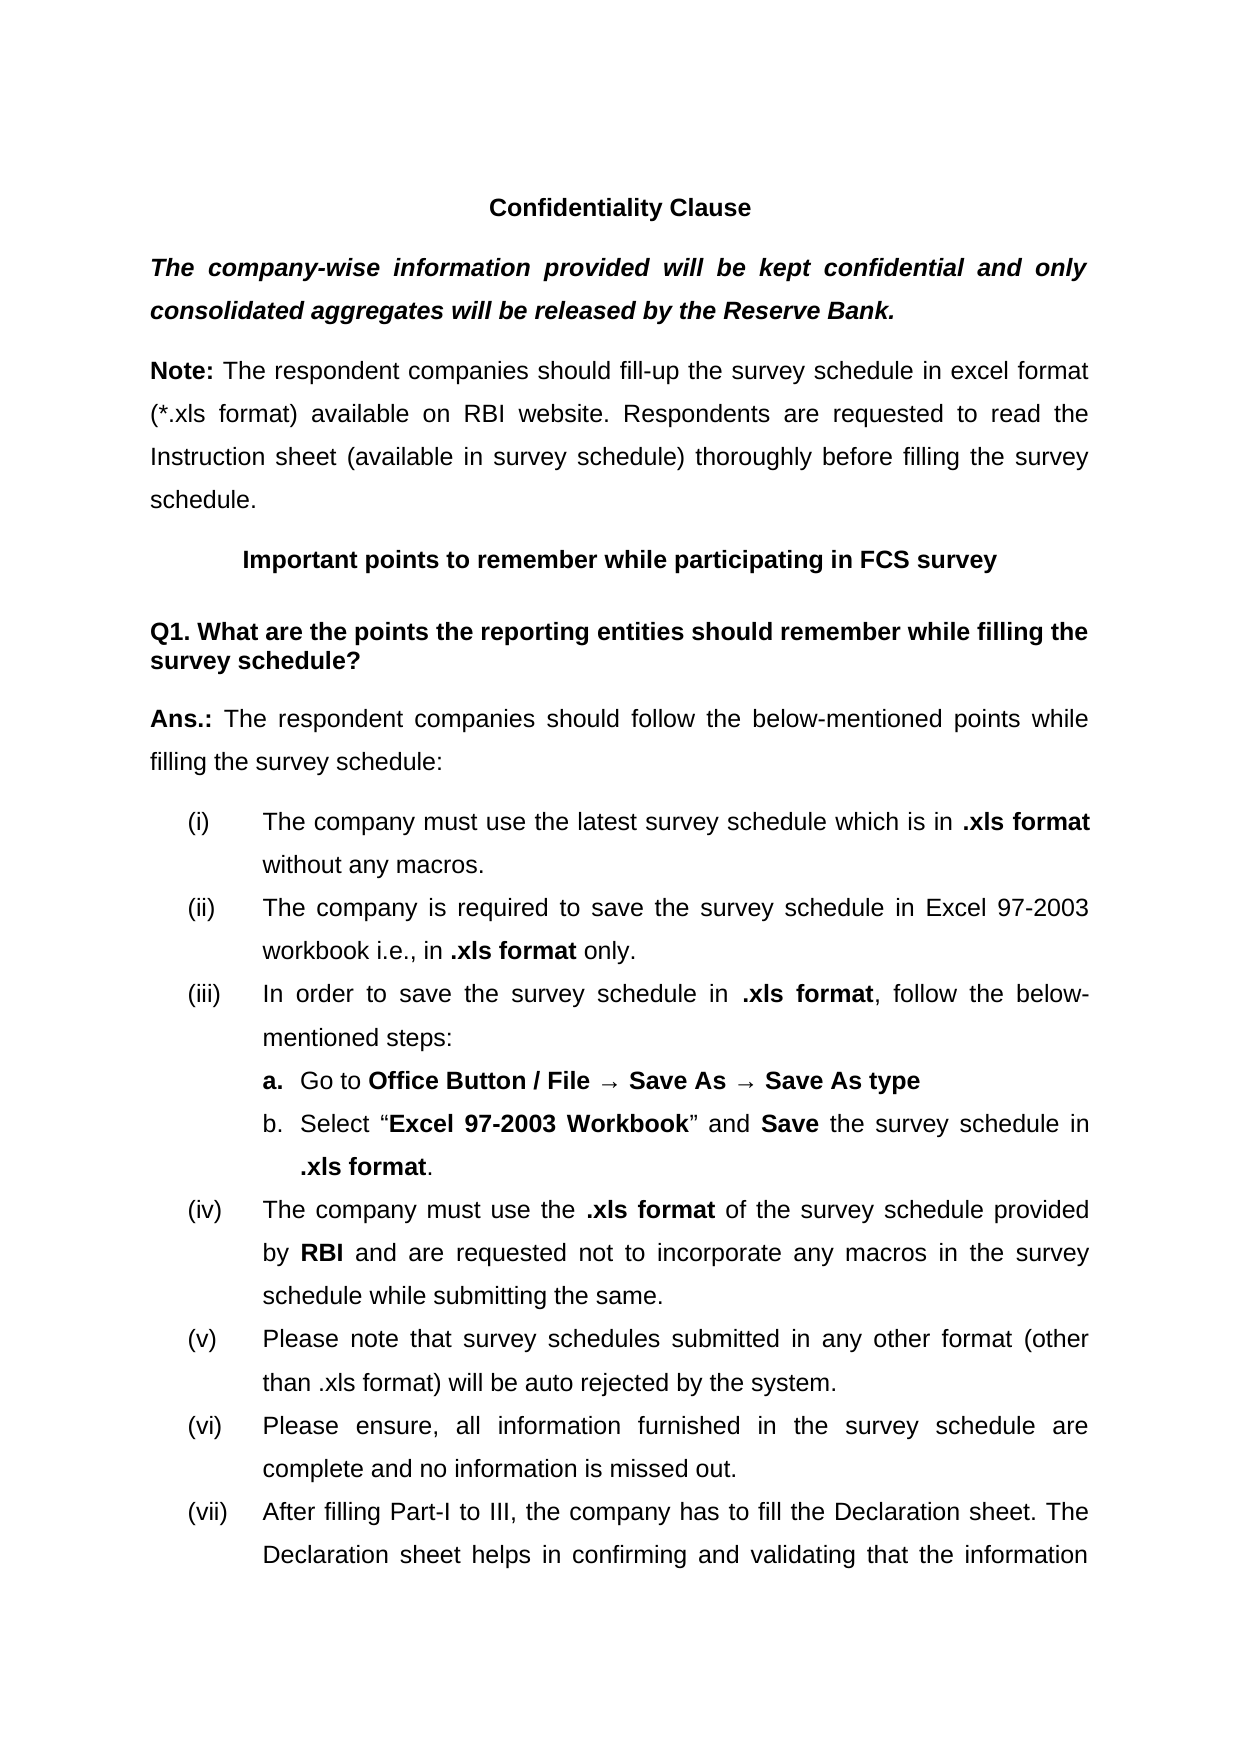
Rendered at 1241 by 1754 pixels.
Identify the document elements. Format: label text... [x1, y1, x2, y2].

list The company is required to save the survey schedule in Excel 97-2003 workbook i.e., in .xls format only. [187, 893, 1090, 965]
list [187, 1497, 1090, 1569]
list In order to save the survey schedule in .xls format, follow the below-mentioned steps: [187, 979, 1090, 1051]
text Note: The respondent companies should fill-up the survey schedule in excel format (*.xls format) available on RBI website. Respondents are requested to read the Instruction sheet (available in survey schedule) thoroughly before filling the survey schedule. [150, 356, 1090, 514]
list Select “Excel 97-2003 Workbook” and Save the survey schedule in .xls format. [262, 1109, 1090, 1181]
list Go to Office Button / File → Save As → Save As type [262, 1066, 1090, 1094]
text Ans.: The respondent companies should follow the below-mentioned points while filling the survey schedule: [150, 704, 1090, 776]
list The company must use the .xls format of the survey schedule provided by RBI and are requested not to incorporate any macros in the survey schedule while submitting the same. [187, 1195, 1090, 1310]
list Please note that survey schedules submitted in any other format (other than .xls format) will be auto rejected by the system. [187, 1324, 1090, 1396]
text Important points to remember while participating in FCS survey [150, 545, 1090, 574]
text The company-wise information provided will be kept confidential and only consolidated aggregates will be released by the Reserve Bank. [150, 253, 1090, 325]
list The company must use the latest survey schedule which is in .xls format without any macros. [187, 807, 1090, 879]
text Q1. What are the points the reporting entities should remember while filling the survey schedule? [150, 617, 1090, 675]
list Please ensure, all information furnished in the survey schedule are complete and no information is missed out. [187, 1411, 1090, 1482]
text Confidentiality Clause [150, 193, 1090, 222]
